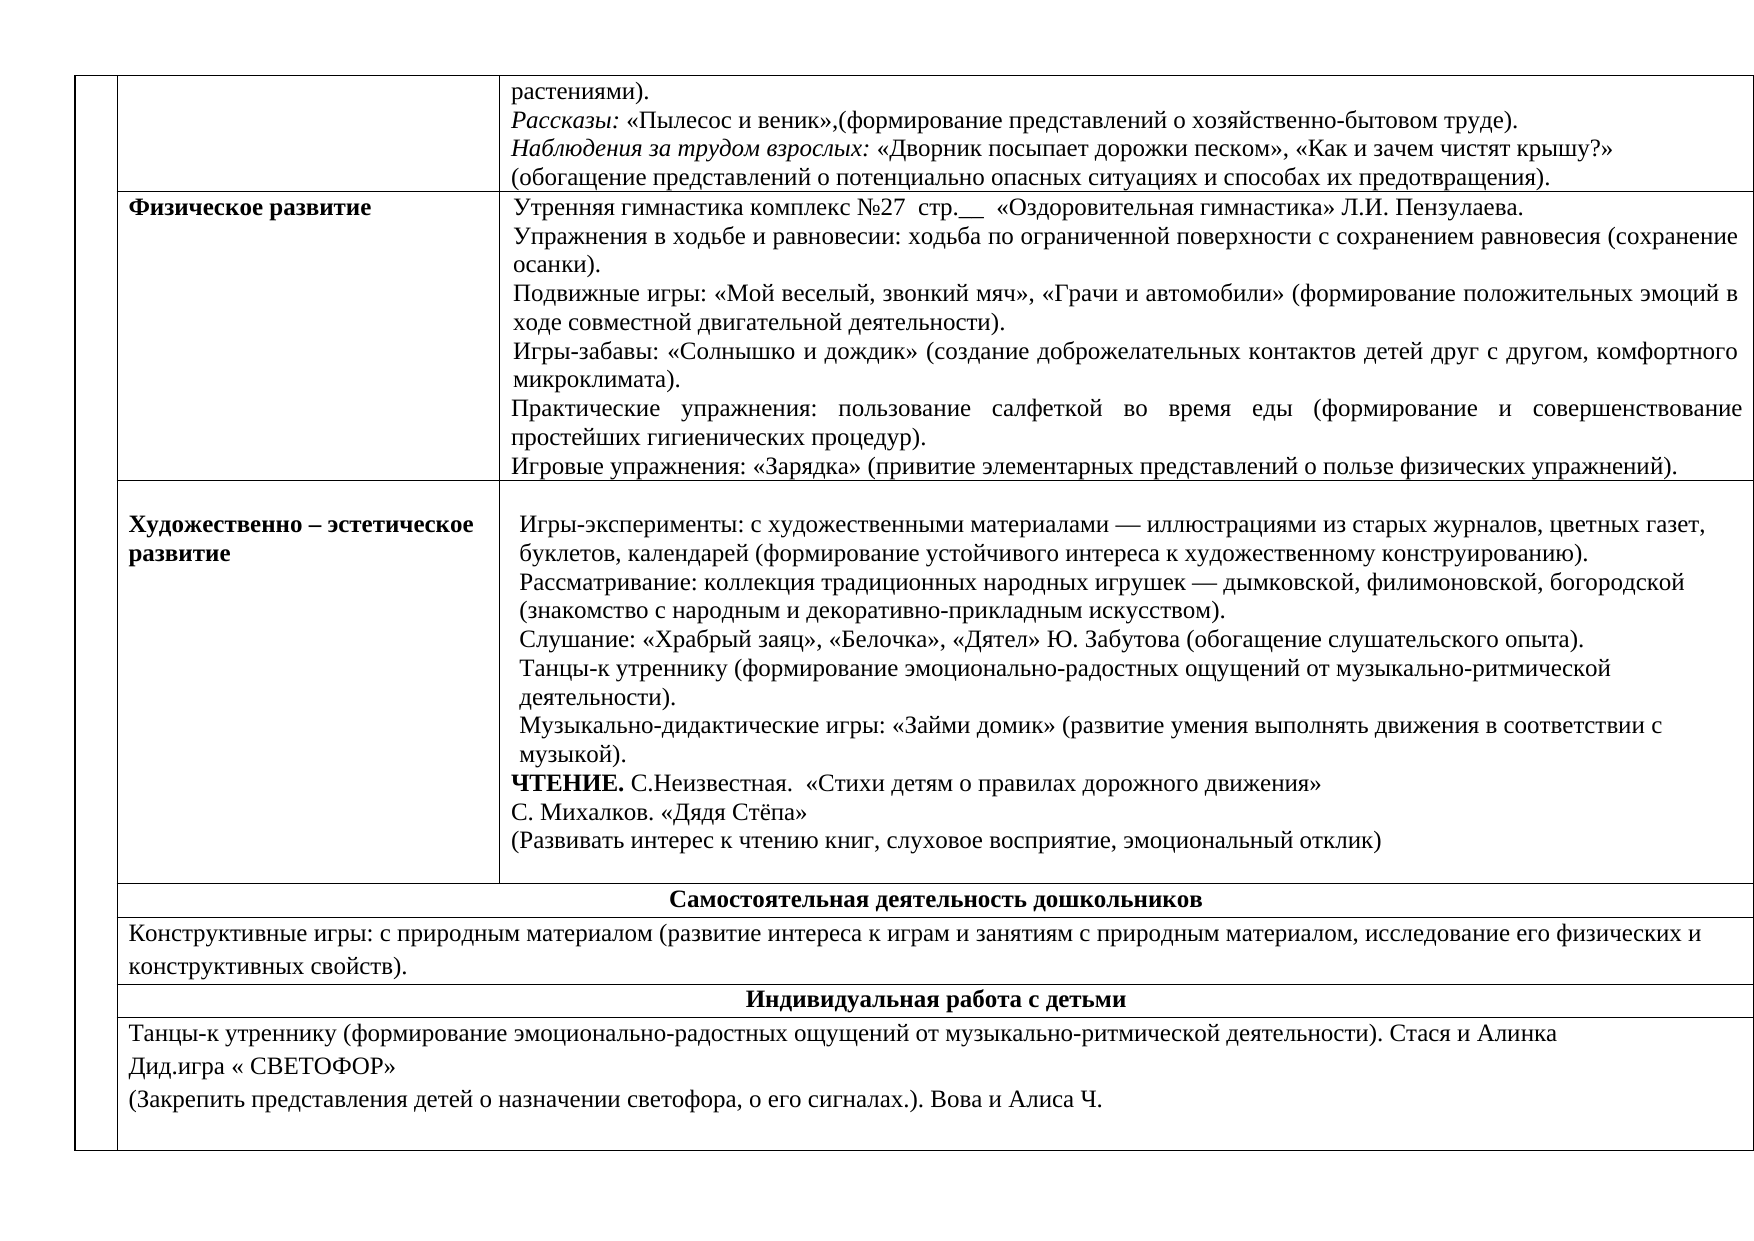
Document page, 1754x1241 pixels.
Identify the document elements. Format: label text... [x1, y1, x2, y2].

table_cell Индивидуальная работа с детьми [118, 985, 1753, 1017]
table_cell Утренняя гимнастика комплекс №27 стр.__ «Оздоровительная гимнастика» Л.И. Пензулаева. Упражнения в ходьбе и равновесии: ходьба по ограниченной поверхности с сохранением равновесия (сохранение осанки). Подвижные игры: «Мой веселый, звонкий мяч», «Грачи и автомобили» (формирование положительных эмоций в ходе совместной двигательной деятельности). Игры-забавы: «Солнышко и дождик» (создание доброжелательных контактов детей друг с другом, комфортного микроклимата). Практические упражнения: пользование салфеткой во время еды (формирование и совершенствование простейших гигиенических процедур). Игровые упражнения: «Зарядка» (привитие элементарных представлений о пользе физических упражнений). [500, 192, 1753, 479]
table_cell Игры-эксперименты: с художественными материалами — иллюстрациями из старых журналов, цветных газет, буклетов, календарей (формирование устойчивого интереса к художественному конструированию). Рассматривание: коллекция традиционных народных игрушек — дымковской, филимоновской, богородской (знакомство с народным и декоративно-прикладным искусством). Слушание: «Храбрый заяц», «Белочка», «Дятел» Ю. Забутова (обогащение слушательского опыта). Танцы-к утреннику (формирование эмоционально-радостных ощущений от музыкально-ритмической деятельности). Музыкально-дидактические игры: «Займи домик» (развитие умения выполнять движения в соответствии с музыкой). ЧТЕНИЕ. С.Неизвестная. «Стихи детям о правилах дорожного движения» С. Михалков. «Дядя Стёпа» (Развивать интерес к чтению книг, слуховое восприятие, эмоциональный отклик) [500, 481, 1753, 883]
table_cell Физическое развитие [118, 192, 499, 479]
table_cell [118, 76, 499, 191]
table_cell Самостоятельная деятельность дошкольников [118, 884, 1753, 917]
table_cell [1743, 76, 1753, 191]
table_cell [118, 1018, 1753, 1150]
table_cell Художественно – эстетическое развитие [118, 481, 499, 883]
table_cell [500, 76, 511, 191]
table_cell Конструктивные игры: с природным материалом (развитие интереса к играм и занятиям с природным материалом, исследование его физических и конструктивных свойств). [118, 918, 1753, 983]
